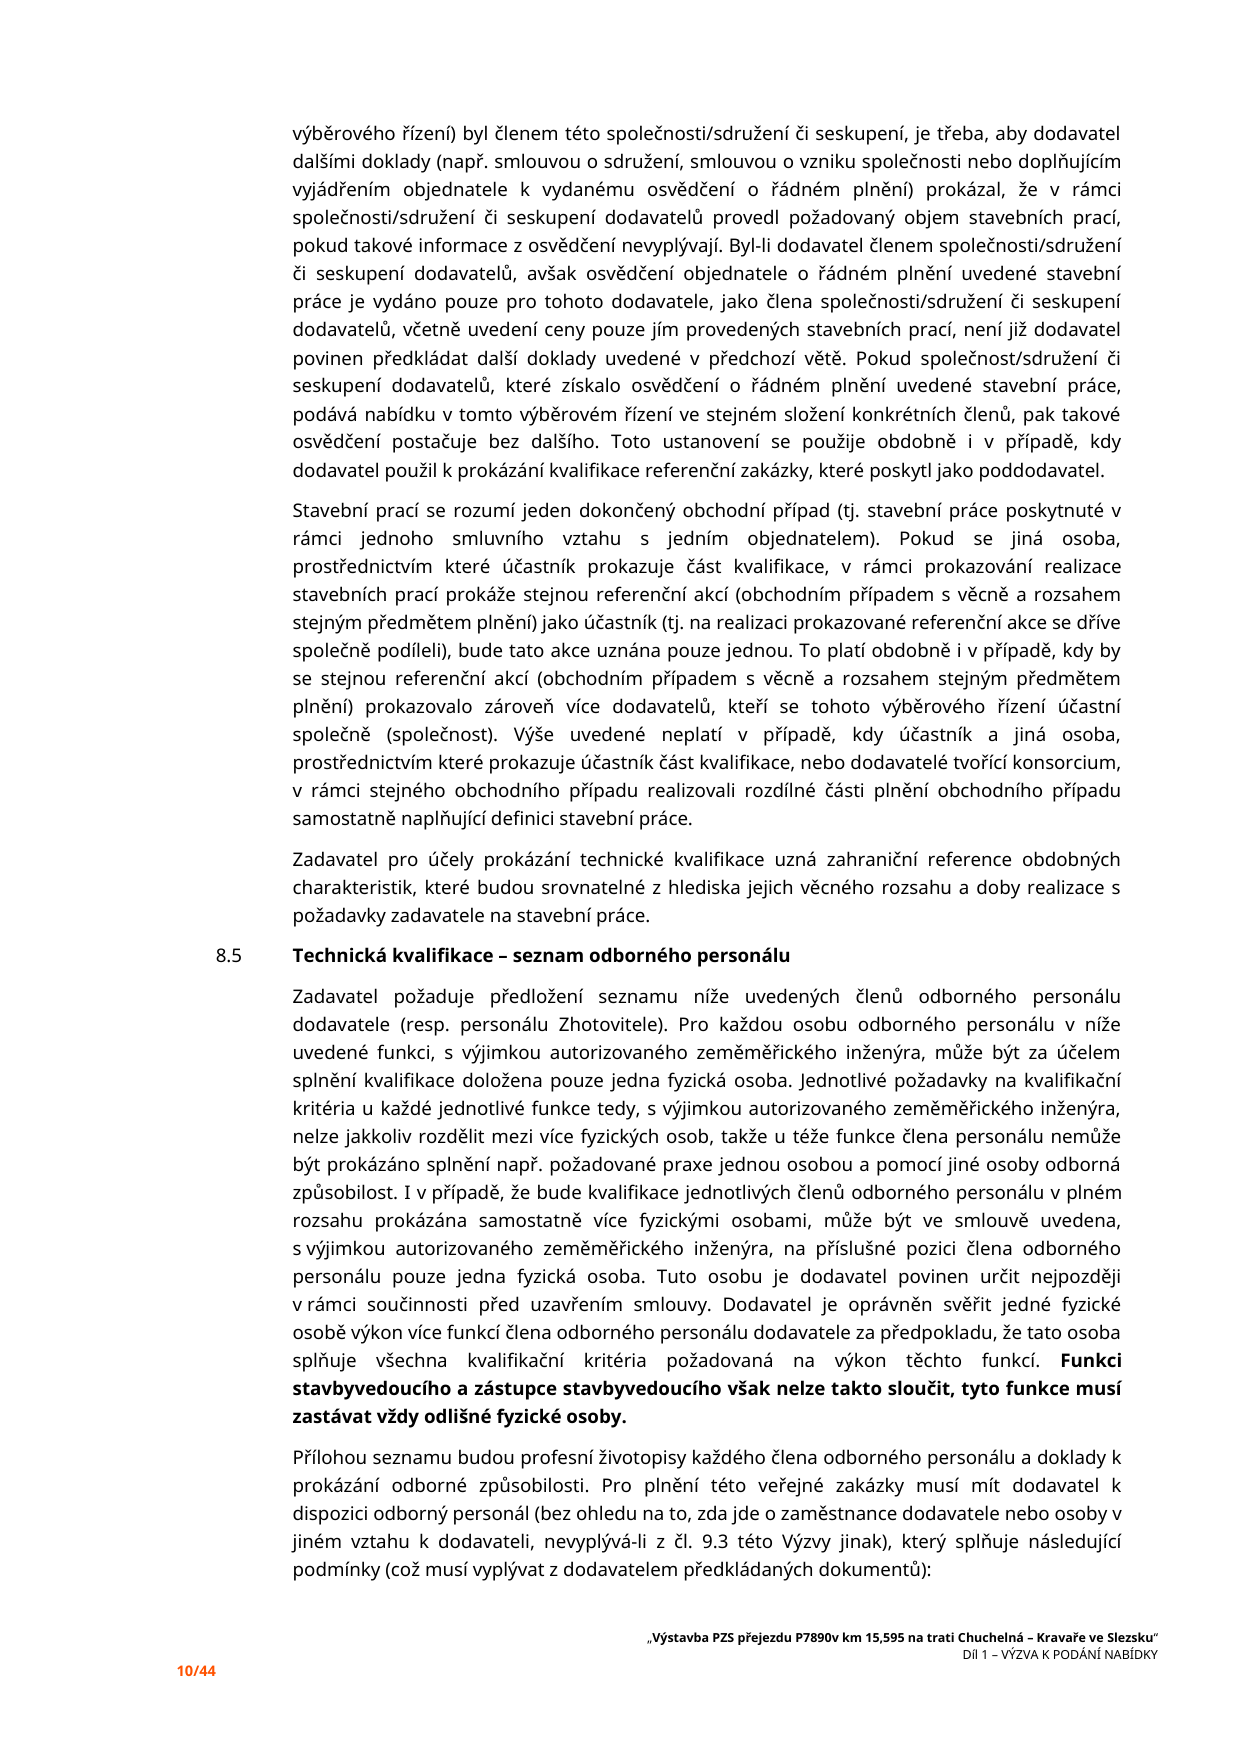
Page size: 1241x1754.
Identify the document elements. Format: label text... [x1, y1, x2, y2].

text Technická kvalifikace – seznam odborného personálu [216, 943, 1122, 968]
text Zadavatel požaduje předložení seznamu níže uvedených členů odborného personálu dodavatele (resp. personálu Zhotovitele). Pro každou osobu odborného personálu v níže uvedené funkci, s výjimkou autorizovaného zeměměřického inženýra, může být za účelem splnění kvalifikace doložena pouze jedna fyzická osoba. Jednotlivé požadavky na kvalifikační kritéria u každé jednotlivé funkce tedy, s výjimkou autorizovaného zeměměřického inženýra, nelze jakkoliv rozdělit mezi více fyzických osob, takže u téže funkce člena personálu nemůže být prokázáno splnění např. požadované praxe jednou osobou a pomocí jiné osoby odborná způsobilost. I v případě, že bude kvalifikace jednotlivých členů odborného personálu v plném rozsahu prokázána samostatně více fyzickými osobami, může být ve smlouvě uvedena, s výjimkou autorizovaného zeměměřického inženýra, na příslušné pozici člena odborného personálu pouze jedna fyzická osoba. Tuto osobu je dodavatel povinen určit nejpozději v rámci součinnosti před uzavřením smlouvy. Dodavatel je oprávněn svěřit jedné fyzické osobě výkon více funkcí člena odborného personálu dodavatele za předpokladu, že tato osoba splňuje všechna kvalifikační kritéria požadovaná na výkon těchto funkcí. Funkci stavbyvedoucího a zástupce stavbyvedoucího však nelze takto sloučit, tyto funkce musí zastávat vždy odlišné fyzické osoby. [292, 983, 1122, 1429]
text Stavební prací se rozumí jeden dokončený obchodní případ (tj. stavební práce poskytnuté v rámci jednoho smluvního vztahu s jedním objednatelem). Pokud se jiná osoba, prostřednictvím které účastník prokazuje část kvalifikace, v rámci prokazování realizace stavebních prací prokáže stejnou referenční akcí (obchodním případem s věcně a rozsahem stejným předmětem plnění) jako účastník (tj. na realizaci prokazované referenční akce se dříve společně podíleli), bude tato akce uznána pouze jednou. To platí obdobně i v případě, kdy by se stejnou referenční akcí (obchodním případem s věcně a rozsahem stejným předmětem plnění) prokazovalo zároveň více dodavatelů, kteří se tohoto výběrového řízení účastní společně (společnost). Výše uvedené neplatí v případě, kdy účastník a jiná osoba, prostřednictvím které prokazuje účastník část kvalifikace, nebo dodavatelé tvořící konsorcium, v rámci stejného obchodního případu realizovali rozdílné části plnění obchodního případu samostatně naplňující definici stavební práce. [292, 497, 1122, 831]
text Přílohou seznamu budou profesní životopisy každého člena odborného personálu a doklady k prokázání odborné způsobilosti. Pro plnění této veřejné zakázky musí mít dodavatel k dispozici odborný personál (bez ohledu na to, zda jde o zaměstnance dodavatele nebo osoby v jiném vztahu k dodavateli, nevyplývá-li z čl. 9.3 této Výzvy jinak), který splňuje následující podmínky (což musí vyplývat z dodavatelem předkládaných dokumentů): [292, 1444, 1122, 1582]
text Zadavatel pro účely prokázání technické kvalifikace uzná zahraniční reference obdobných charakteristik, které budou srovnatelné z hlediska jejich věcného rozsahu a doby realizace s požadavky zadavatele na stavební práce. [292, 846, 1122, 928]
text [292, 121, 1122, 482]
